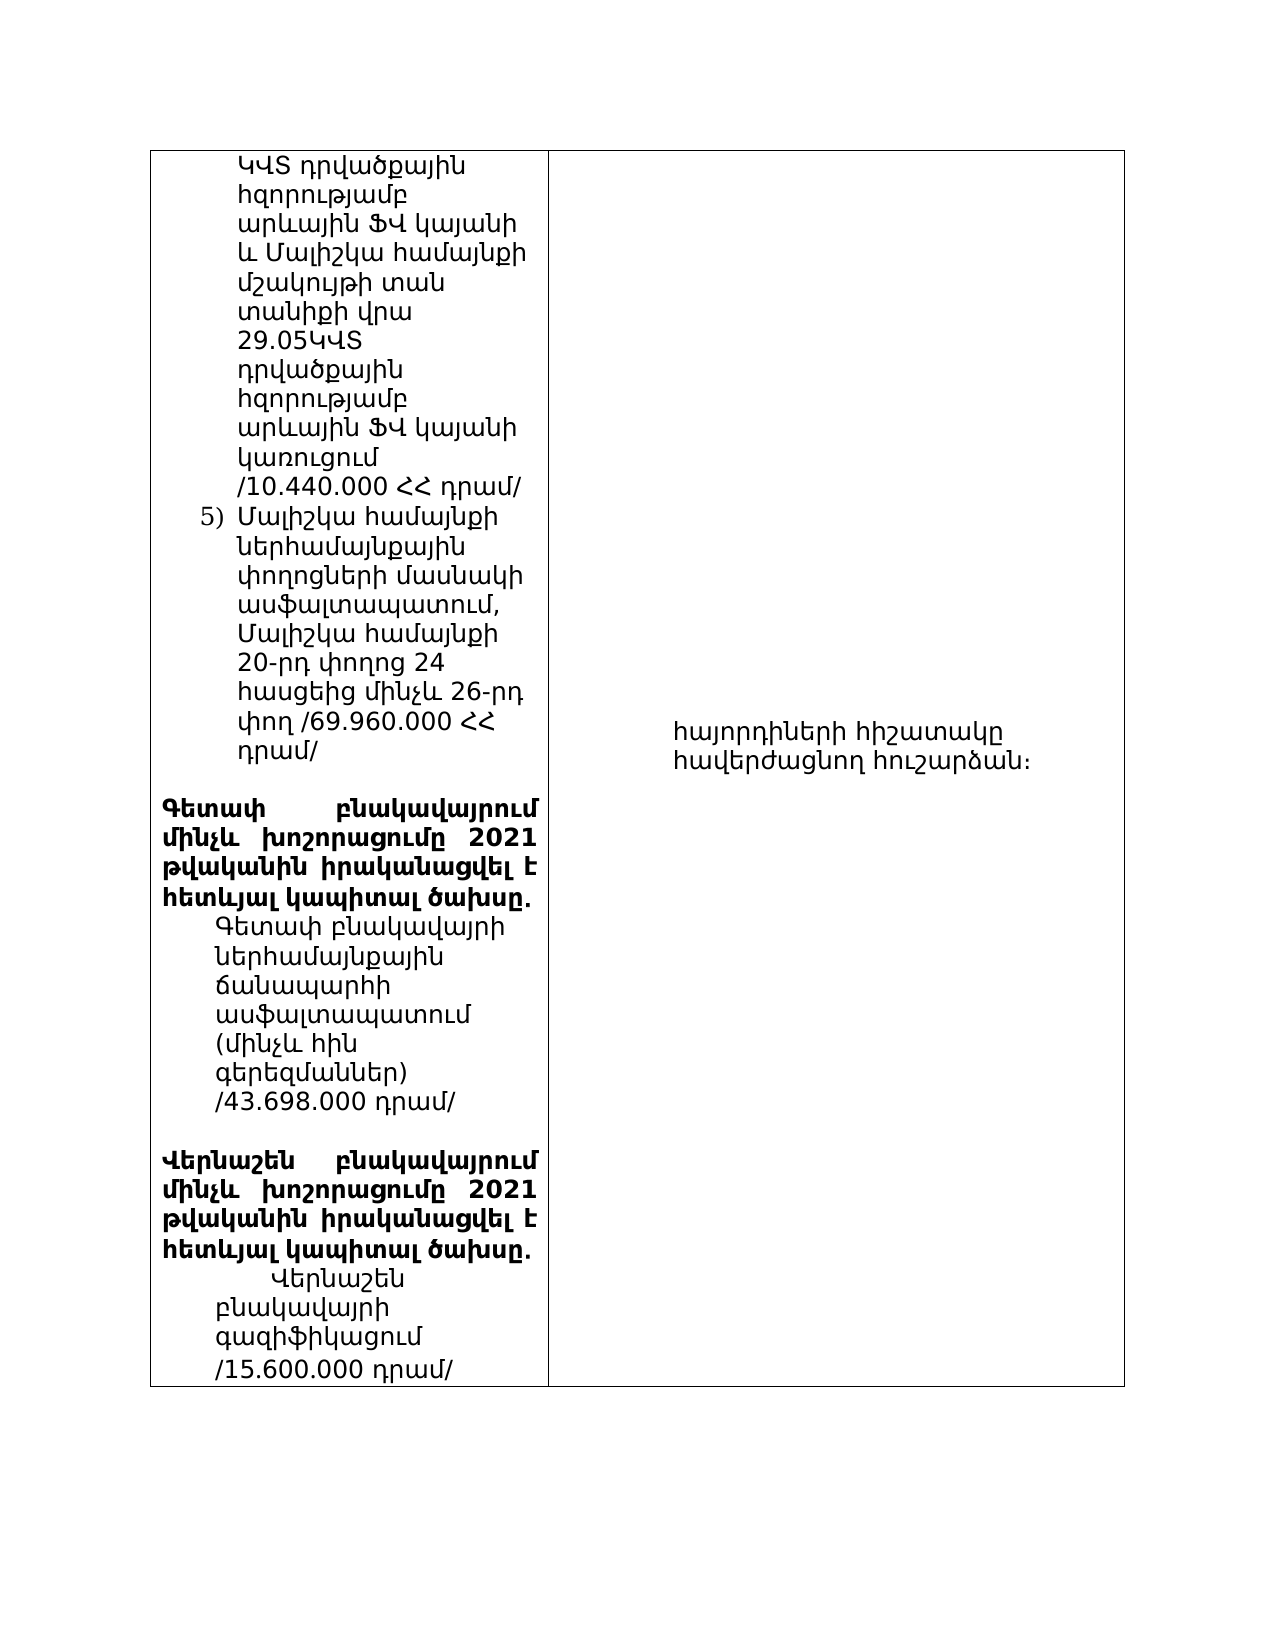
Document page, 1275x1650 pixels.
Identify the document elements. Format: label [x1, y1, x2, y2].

table_cell [151, 151, 548, 1386]
table_cell [549, 151, 1124, 1386]
